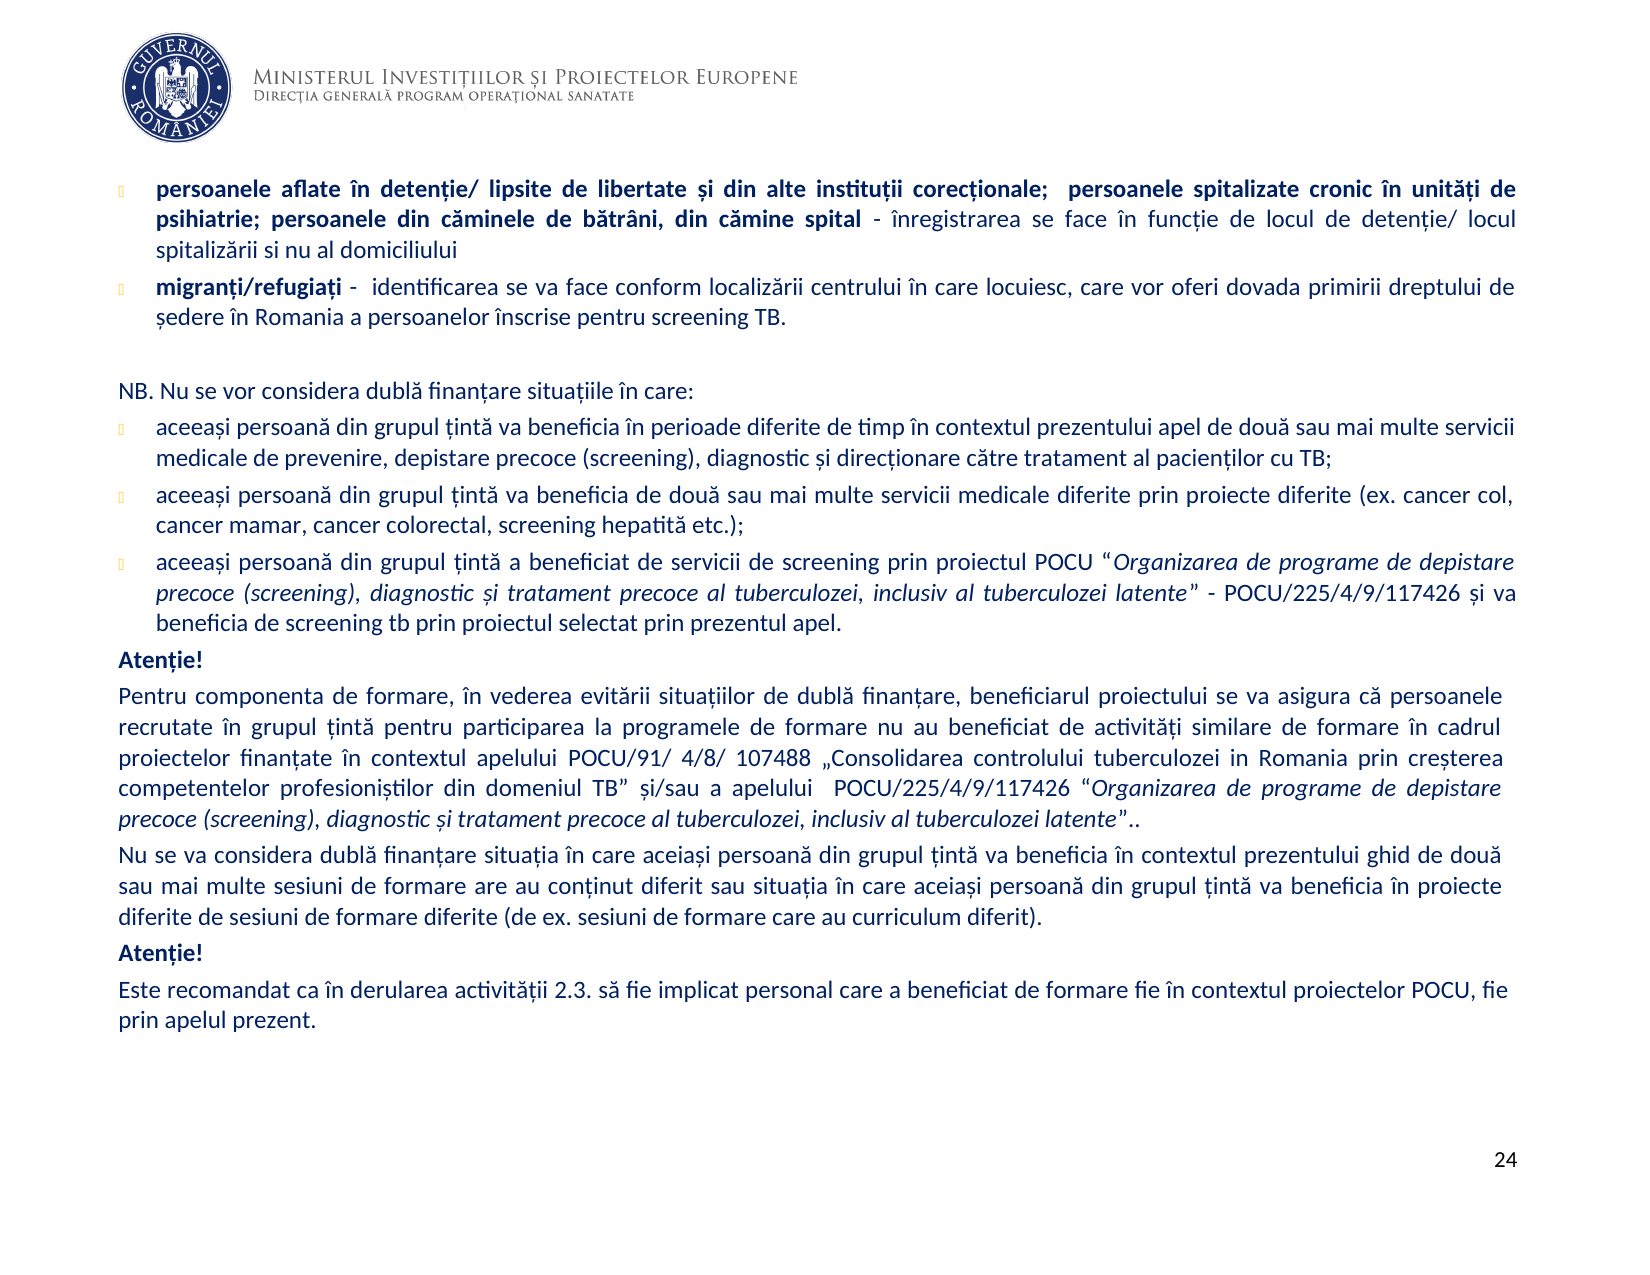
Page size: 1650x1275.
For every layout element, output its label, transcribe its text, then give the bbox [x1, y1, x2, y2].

list migranți/refugiați - identificarea se va face conform localizării centrului în care locuiesc, care vor oferi dovada primirii dreptului de ședere în Romania a persoanelor înscrise pentru screening TB. [118, 271, 1517, 332]
list persoanele aflate în detenție/ lipsite de libertate şi din alte instituții corecționale; persoanele spitalizate cronic în unități de psihiatrie; persoanele din căminele de bătrâni, din cămine spital - înregistrarea se face în funcție de locul de detenție/ locul spitalizării si nu al domiciliului [118, 173, 1517, 264]
picture [118, 29, 822, 145]
text Atenție! [118, 644, 1504, 674]
text Pentru componenta de formare, în vederea evitării situațiilor de dublă finanțare, beneficiarul proiectului se va asigura că persoanele recrutate în grupul țintă pentru participarea la programele de formare nu au beneficiat de activități similare de formare în cadrul proiectelor finanțate în contextul apelului POCU/91/ 4/8/ 107488 „Consolidarea controlului tuberculozei in Romania prin creșterea competentelor profesioniștilor din domeniul TB” și/sau a apelului POCU/225/4/9/117426 “Organizarea de programe de depistare precoce (screening), diagnostic şi tratament precoce al tuberculozei, inclusiv al tuberculozei latente”.. [118, 681, 1504, 833]
text Este recomandat ca în derularea activității 2.3. să fie implicat personal care a beneficiat de formare fie în contextul proiectelor POCU, fie prin apelul prezent. [118, 974, 1512, 1035]
text NB. Nu se vor considera dublă finanțare situațiile în care: [118, 375, 1517, 405]
list aceeași persoană din grupul țintă va beneficia în perioade diferite de timp în contextul prezentului apel de două sau mai multe servicii medicale de prevenire, depistare precoce (screening), diagnostic și direcționare către tratament al pacienților cu TB; [118, 412, 1517, 473]
text Atenție! [118, 937, 1512, 968]
text Nu se va considera dublă finanțare situația în care aceiași persoană din grupul țintă va beneficia în contextul prezentului ghid de două sau mai multe sesiuni de formare are au conținut diferit sau situația în care aceiași persoană din grupul țintă va beneficia în proiecte diferite de sesiuni de formare diferite (de ex. sesiuni de formare care au curriculum diferit). [118, 839, 1504, 931]
list aceeași persoană din grupul țintă va beneficia de două sau mai multe servicii medicale diferite prin proiecte diferite (ex. cancer col, cancer mamar, cancer colorectal, screening hepatită etc.); [118, 479, 1517, 540]
list aceeași persoană din grupul țintă a beneficiat de servicii de screening prin proiectul POCU “Organizarea de programe de depistare precoce (screening), diagnostic şi tratament precoce al tuberculozei, inclusiv al tuberculozei latente” - POCU/225/4/9/117426 și va beneficia de screening tb prin proiectul selectat prin prezentul apel. [118, 546, 1517, 638]
